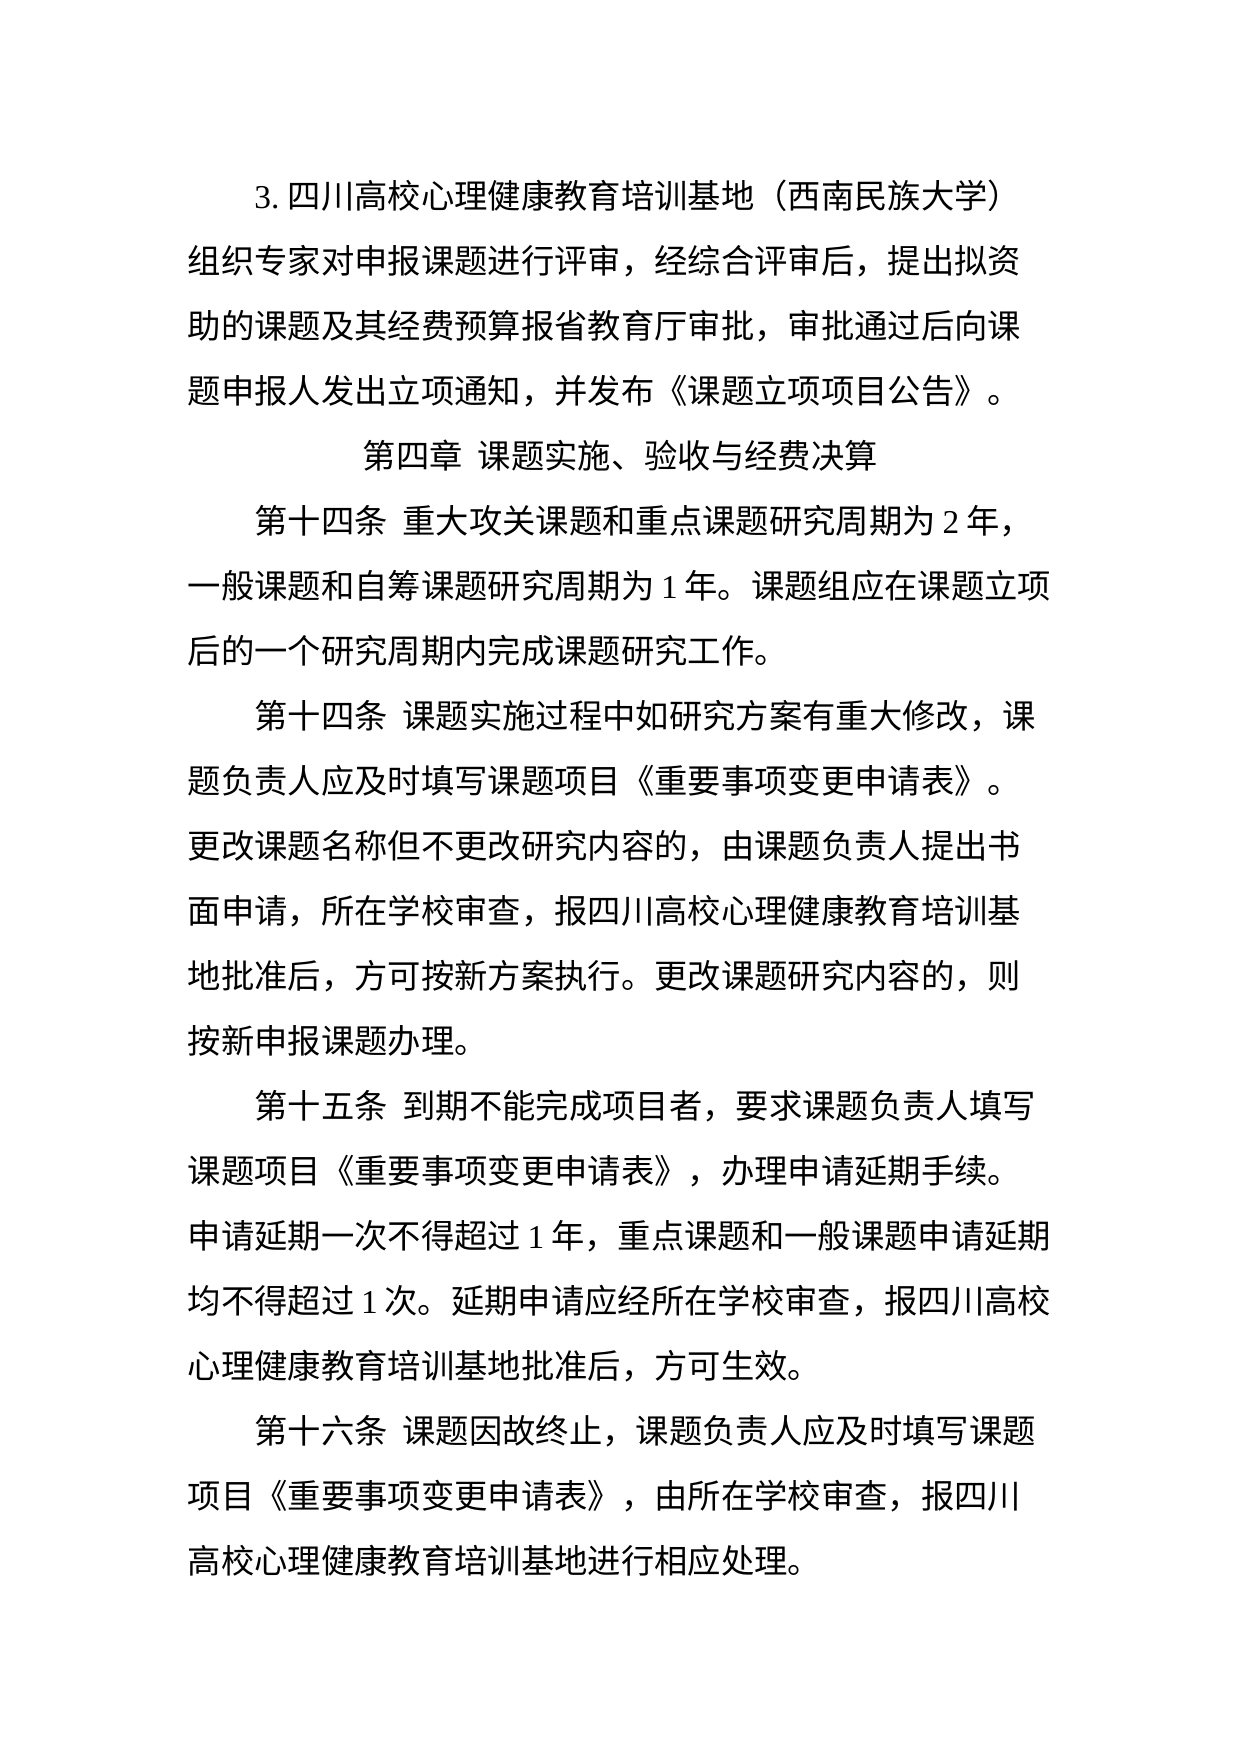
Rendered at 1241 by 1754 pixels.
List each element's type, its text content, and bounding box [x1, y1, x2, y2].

text 第十六条 课题因故终止，课题负责人应及时填写课题项目《重要事项变更申请表》，由所在学校审查，报四川高校心理健康教育培训基地进行相应处理。 [187, 1397, 1053, 1592]
text 第十四条 课题实施过程中如研究方案有重大修改，课题负责人应及时填写课题项目《重要事项变更申请表》。更改课题名称但不更改研究内容的，由课题负责人提出书面申请，所在学校审查，报四川高校心理健康教育培训基地批准后，方可按新方案执行。更改课题研究内容的，则按新申报课题办理。 [187, 682, 1053, 1072]
text 第十五条 到期不能完成项目者，要求课题负责人填写课题项目《重要事项变更申请表》，办理申请延期手续。 申请延期一次不得超过1年，重点课题和一般课题申请延期均不得超过1次。延期申请应经所在学校审查，报四川高校心理健康教育培训基地批准后，方可生效。 [187, 1072, 1053, 1397]
text 第十四条 重大攻关课题和重点课题研究周期为2年，一般课题和自筹课题研究周期为1年。课题组应在课题立项后的一个研究周期内完成课题研究工作。 [187, 487, 1053, 682]
text 第四章 课题实施、验收与经费决算 [187, 422, 1053, 487]
text 3. 四川高校心理健康教育培训基地（西南民族大学）组织专家对申报课题进行评审，经综合评审后，提出拟资助的课题及其经费预算报省教育厅审批，审批通过后向课题申报人发出立项通知，并发布《课题立项项目公告》。 [187, 162, 1053, 422]
